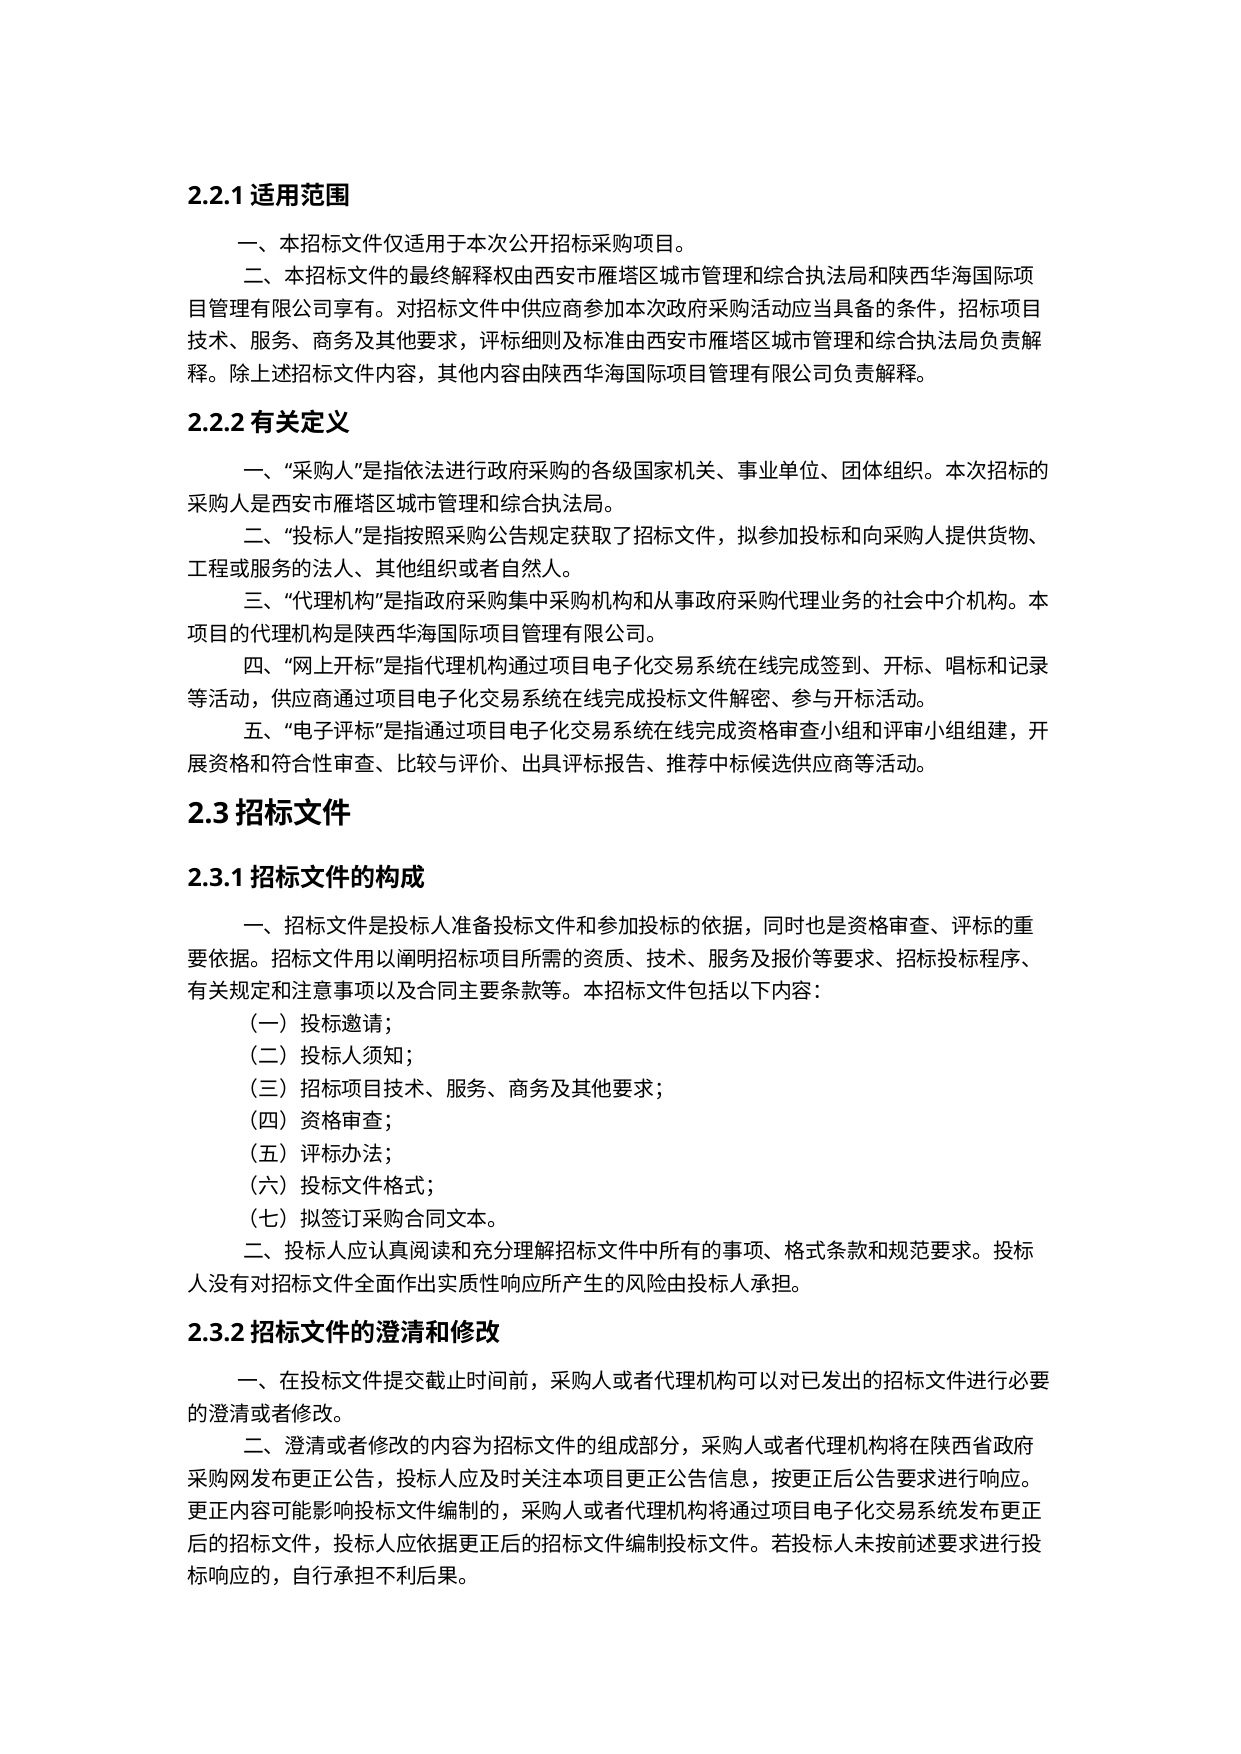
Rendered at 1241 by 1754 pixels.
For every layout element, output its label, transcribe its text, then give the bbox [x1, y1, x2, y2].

text 三、“代理机构”是指政府采购集中采购机构和从事政府采购代理业务的社会中介机构。本项目的代理机构是陕西华海国际项目管理有限公司。 [187, 584, 1053, 649]
text 2.3.1招标文件的构成 [187, 844, 1053, 909]
text 二、“投标人”是指按照采购公告规定获取了招标文件，拟参加投标和向采购人提供货物、工程或服务的法人、其他组织或者自然人。 [187, 519, 1053, 584]
text （五）评标办法； [187, 1137, 1053, 1169]
text （二）投标人须知； [187, 1039, 1053, 1072]
text （三）招标项目技术、服务、商务及其他要求； [187, 1072, 1053, 1104]
text 二、投标人应认真阅读和充分理解招标文件中所有的事项、格式条款和规范要求。投标人没有对招标文件全面作出实质性响应所产生的风险由投标人承担。 [187, 1234, 1053, 1299]
text 2.2.1适用范围 [187, 162, 1053, 227]
text 一、在投标文件提交截止时间前，采购人或者代理机构可以对已发出的招标文件进行必要的澄清或者修改。 [187, 1364, 1053, 1429]
text （七）拟签订采购合同文本。 [187, 1202, 1053, 1234]
text 五、“电子评标”是指通过项目电子化交易系统在线完成资格审查小组和评审小组组建，开展资格和符合性审查、比较与评价、出具评标报告、推荐中标候选供应商等活动。 [187, 714, 1053, 779]
text 一、“采购人”是指依法进行政府采购的各级国家机关、事业单位、团体组织。本次招标的采购人是西安市雁塔区城市管理和综合执法局。 [187, 454, 1053, 519]
text 二、本招标文件的最终解释权由西安市雁塔区城市管理和综合执法局和陕西华海国际项目管理有限公司享有。对招标文件中供应商参加本次政府采购活动应当具备的条件，招标项目技术、服务、商务及其他要求，评标细则及标准由西安市雁塔区城市管理和综合执法局负责解释。除上述招标文件内容，其他内容由陕西华海国际项目管理有限公司负责解释。 [187, 259, 1053, 389]
text （四）资格审查； [187, 1104, 1053, 1137]
text 2.3招标文件 [187, 779, 1053, 844]
text （一）投标邀请； [187, 1007, 1053, 1039]
text 一、本招标文件仅适用于本次公开招标采购项目。 [187, 227, 1053, 259]
text 2.2.2有关定义 [187, 389, 1053, 454]
text 一、招标文件是投标人准备投标文件和参加投标的依据，同时也是资格审查、评标的重要依据。招标文件用以阐明招标项目所需的资质、技术、服务及报价等要求、招标投标程序、有关规定和注意事项以及合同主要条款等。本招标文件包括以下内容： [187, 909, 1053, 1007]
text 2.3.2招标文件的澄清和修改 [187, 1299, 1053, 1364]
text 四、“网上开标”是指代理机构通过项目电子化交易系统在线完成签到、开标、唱标和记录等活动，供应商通过项目电子化交易系统在线完成投标文件解密、参与开标活动。 [187, 649, 1053, 714]
text 二、澄清或者修改的内容为招标文件的组成部分，采购人或者代理机构将在陕西省政府采购网发布更正公告，投标人应及时关注本项目更正公告信息，按更正后公告要求进行响应。更正内容可能影响投标文件编制的，采购人或者代理机构将通过项目电子化交易系统发布更正后的招标文件，投标人应依据更正后的招标文件编制投标文件。若投标人未按前述要求进行投标响应的，自行承担不利后果。 [187, 1429, 1053, 1592]
text （六）投标文件格式； [187, 1169, 1053, 1202]
